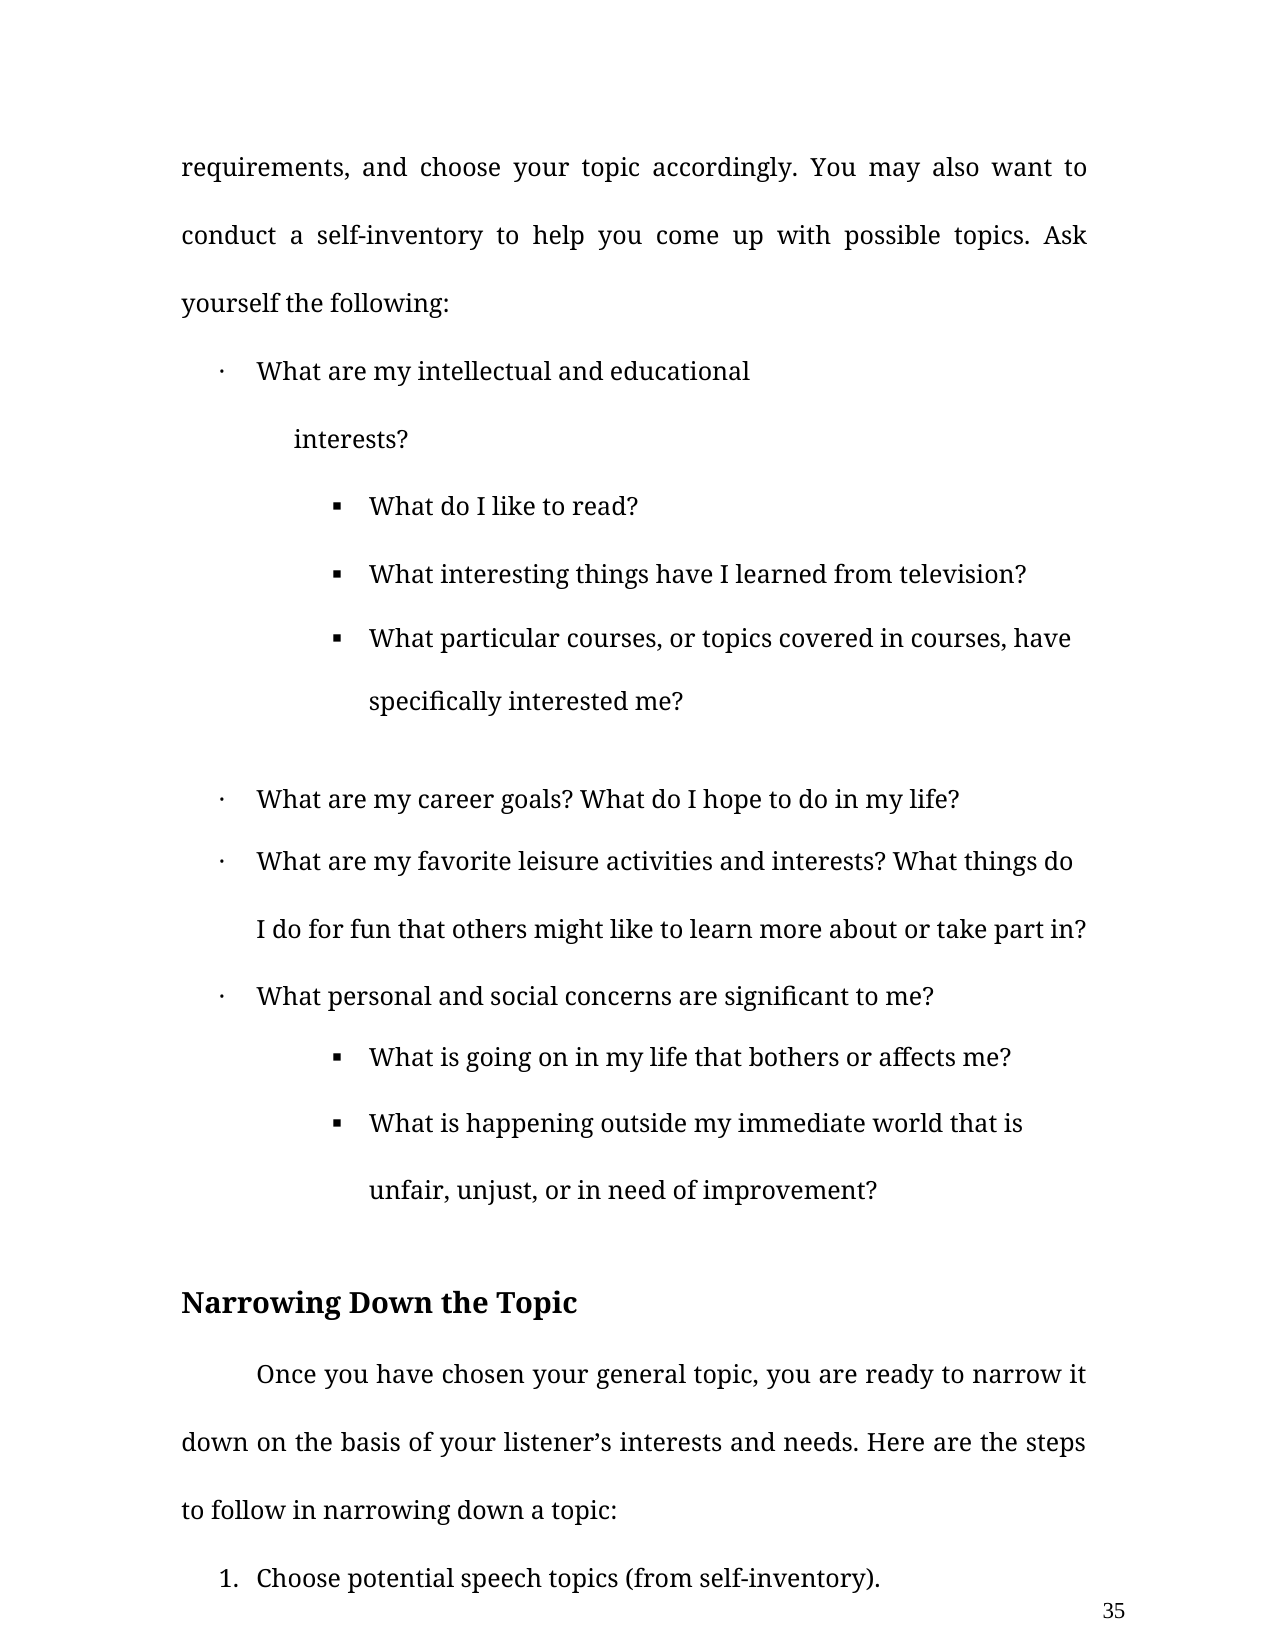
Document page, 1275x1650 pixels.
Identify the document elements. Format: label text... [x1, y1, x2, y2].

list What is happening outside my immediate world that is unfair, unjust, or in need of improvement? [331, 1105, 1087, 1207]
list What are my favorite leisure activities and interests? What things do I do for fun that others might like to learn more about or take part in? [219, 844, 1087, 946]
list What interesting things have I learned from television? [331, 557, 1125, 591]
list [181, 150, 1087, 319]
list What is going on in my life that bothers or affects me? [331, 1039, 1125, 1073]
list What particular courses, or topics covered in courses, have specifically interested me? [331, 621, 1087, 718]
list What do I like to read? [331, 489, 854, 523]
list Choose potential speech topics (from self-inventory). [219, 1560, 1125, 1594]
text Once you have chosen your general topic, you are ready to narrow it down on the basis of your listener’s interests and needs. Here are the steps to follow in narrowing down a topic: [181, 1357, 1087, 1527]
list What are my career goals? What do I hope to do in my life? [219, 781, 1125, 816]
text Narrowing Down the Topic [181, 1282, 1125, 1322]
list What are my intellectual and educational interests? [219, 354, 854, 455]
list What personal and social concerns are significant to me? [219, 979, 1125, 1013]
